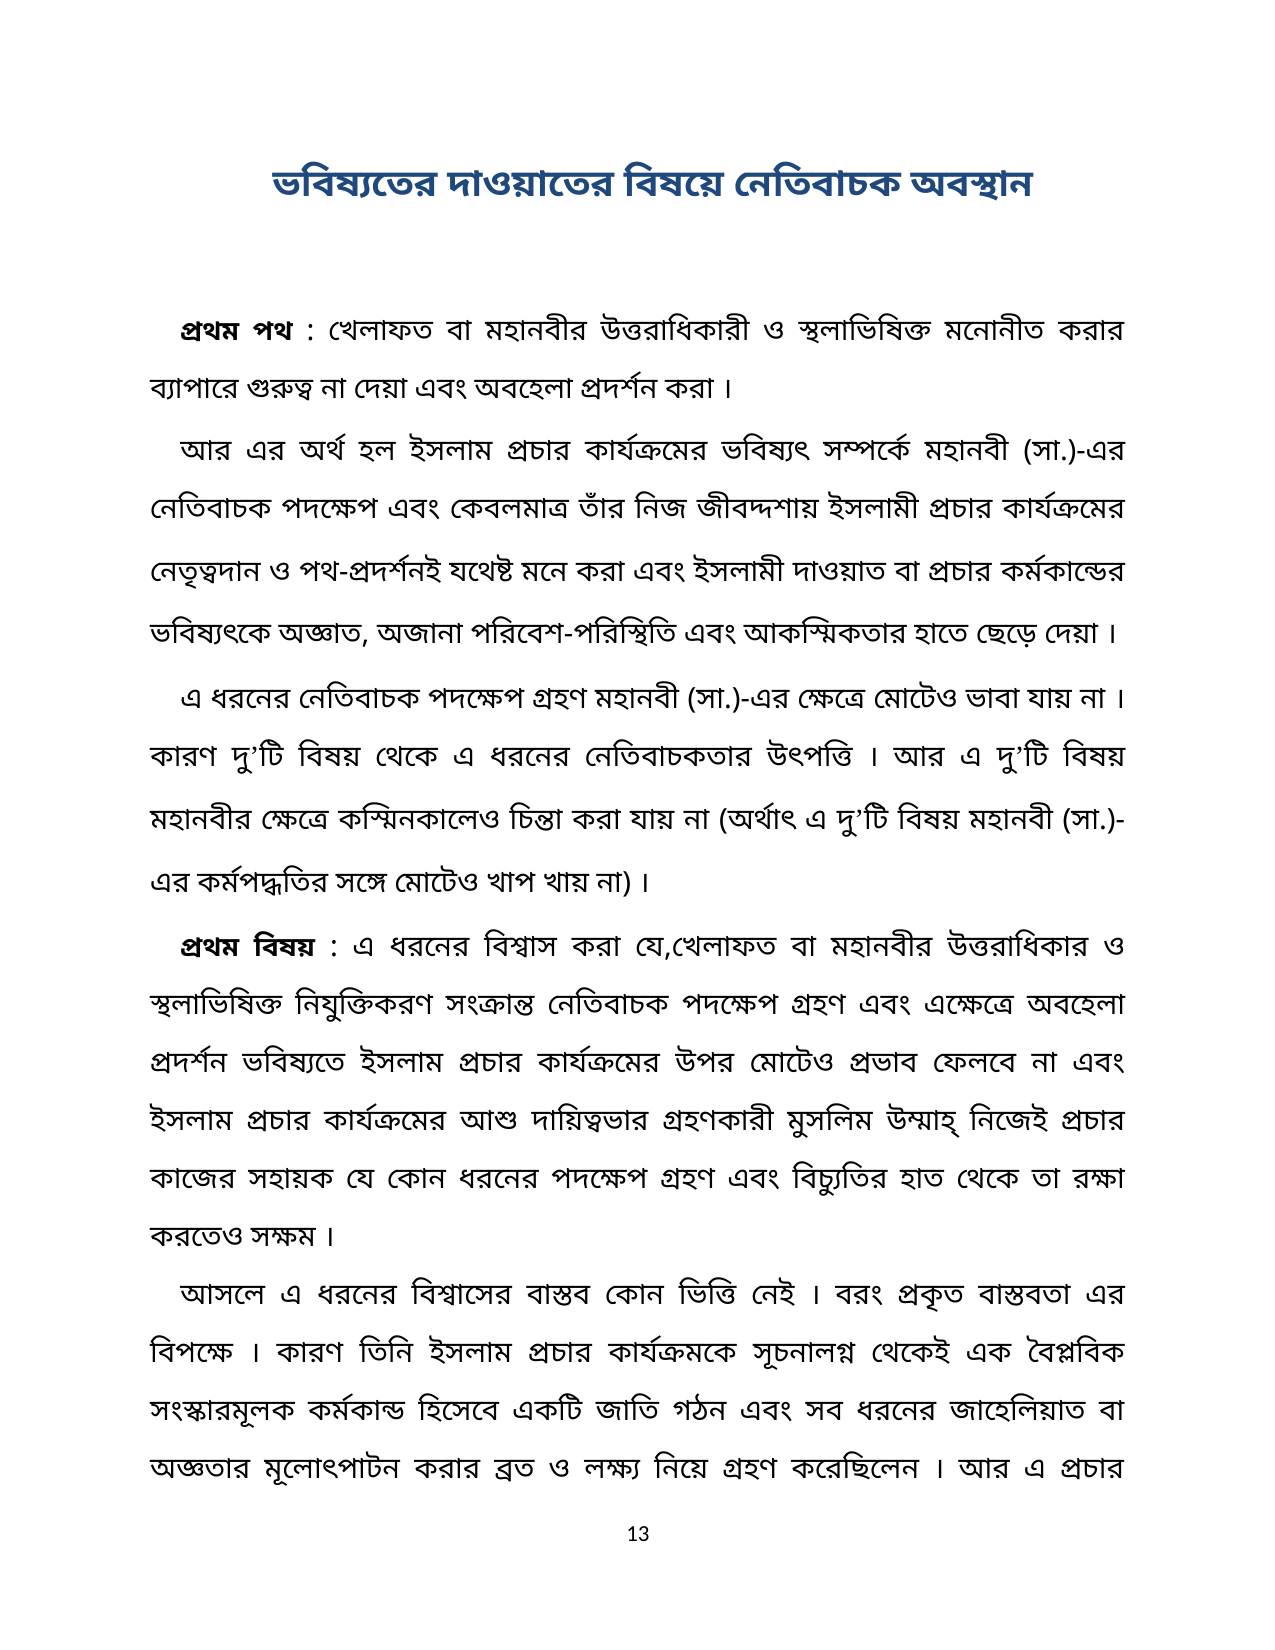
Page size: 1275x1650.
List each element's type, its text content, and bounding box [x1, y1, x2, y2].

text আর এর অর্থ হল ইসলাম প্রচার কার্যক্রমের ভবিষ্যৎ সম্পর্কে মহানবী (সা.)-এর নেতিবাচক পদক্ষেপ এবং কেবলমাত্র তাঁর নিজ জীবদ্দশায় ইসলামী প্রচার কার্যক্রমের নেতৃত্বদান ও পথ-প্রদর্শনই যথেষ্ট মনে করা এবং ইসলামী দাওয়াত বা প্রচার কর্মকান্ডের ভবিষ্যৎকে অজ্ঞাত, অজানা পরিবেশ-পরিস্থিতি এবং আকস্মিকতার হাতে ছেড়ে দেয়া । [150, 429, 1125, 656]
text প্রথম বিষয় : এ ধরনের বিশ্বাস করা যে,খেলাফত বা মহানবীর উত্তরাধিকার ও স্থলাভিষিক্ত নিযুক্তিকরণ সংক্রান্ত নেতিবাচক পদক্ষেপ গ্রহণ এবং এক্ষেত্রে অবহেলা প্রদর্শন ভবিষ্যতে ইসলাম প্রচার কার্যক্রমের উপর মোটেও প্রভাব ফেলবে না এবং ইসলাম প্রচার কার্যক্রমের আশু দায়িত্বভার গ্রহণকারী মুসলিম উম্মাহ্ নিজেই প্রচার কাজের সহায়ক যে কোন ধরনের পদক্ষেপ গ্রহণ এবং বিচ্যুতির হাত থেকে তা রক্ষা করতেও সক্ষম । [150, 926, 1125, 1258]
text এ ধরনের নেতিবাচক পদক্ষেপ গ্রহণ মহানবী (সা.)-এর ক্ষেত্রে মোটেও ভাবা যায় না । কারণ দু’টি বিষয় থেকে এ ধরনের নেতিবাচকতার উৎপত্তি । আর এ দু’টি বিষয় মহানবীর ক্ষেত্রে কস্মিনকালেও চিন্তা করা যায় না (অর্থাৎ এ দু’টি বিষয় মহানবী (সা.)-এর কর্মপদ্ধতির সঙ্গে মোটেও খাপ খায় না) । [150, 677, 1125, 904]
text প্রথম পথ : খেলাফত বা মহানবীর উত্তরাধিকারী ও স্থলাভিষিক্ত মনোনীত করার ব্যাপারে গুরুত্ব না দেয়া এবং অবহেলা প্রদর্শন করা । [150, 309, 1125, 410]
subtitle ভবিষ্যতের দাওয়াতের বিষয়ে নেতিবাচক অবস্থান [150, 162, 1125, 212]
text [150, 1278, 1125, 1490]
